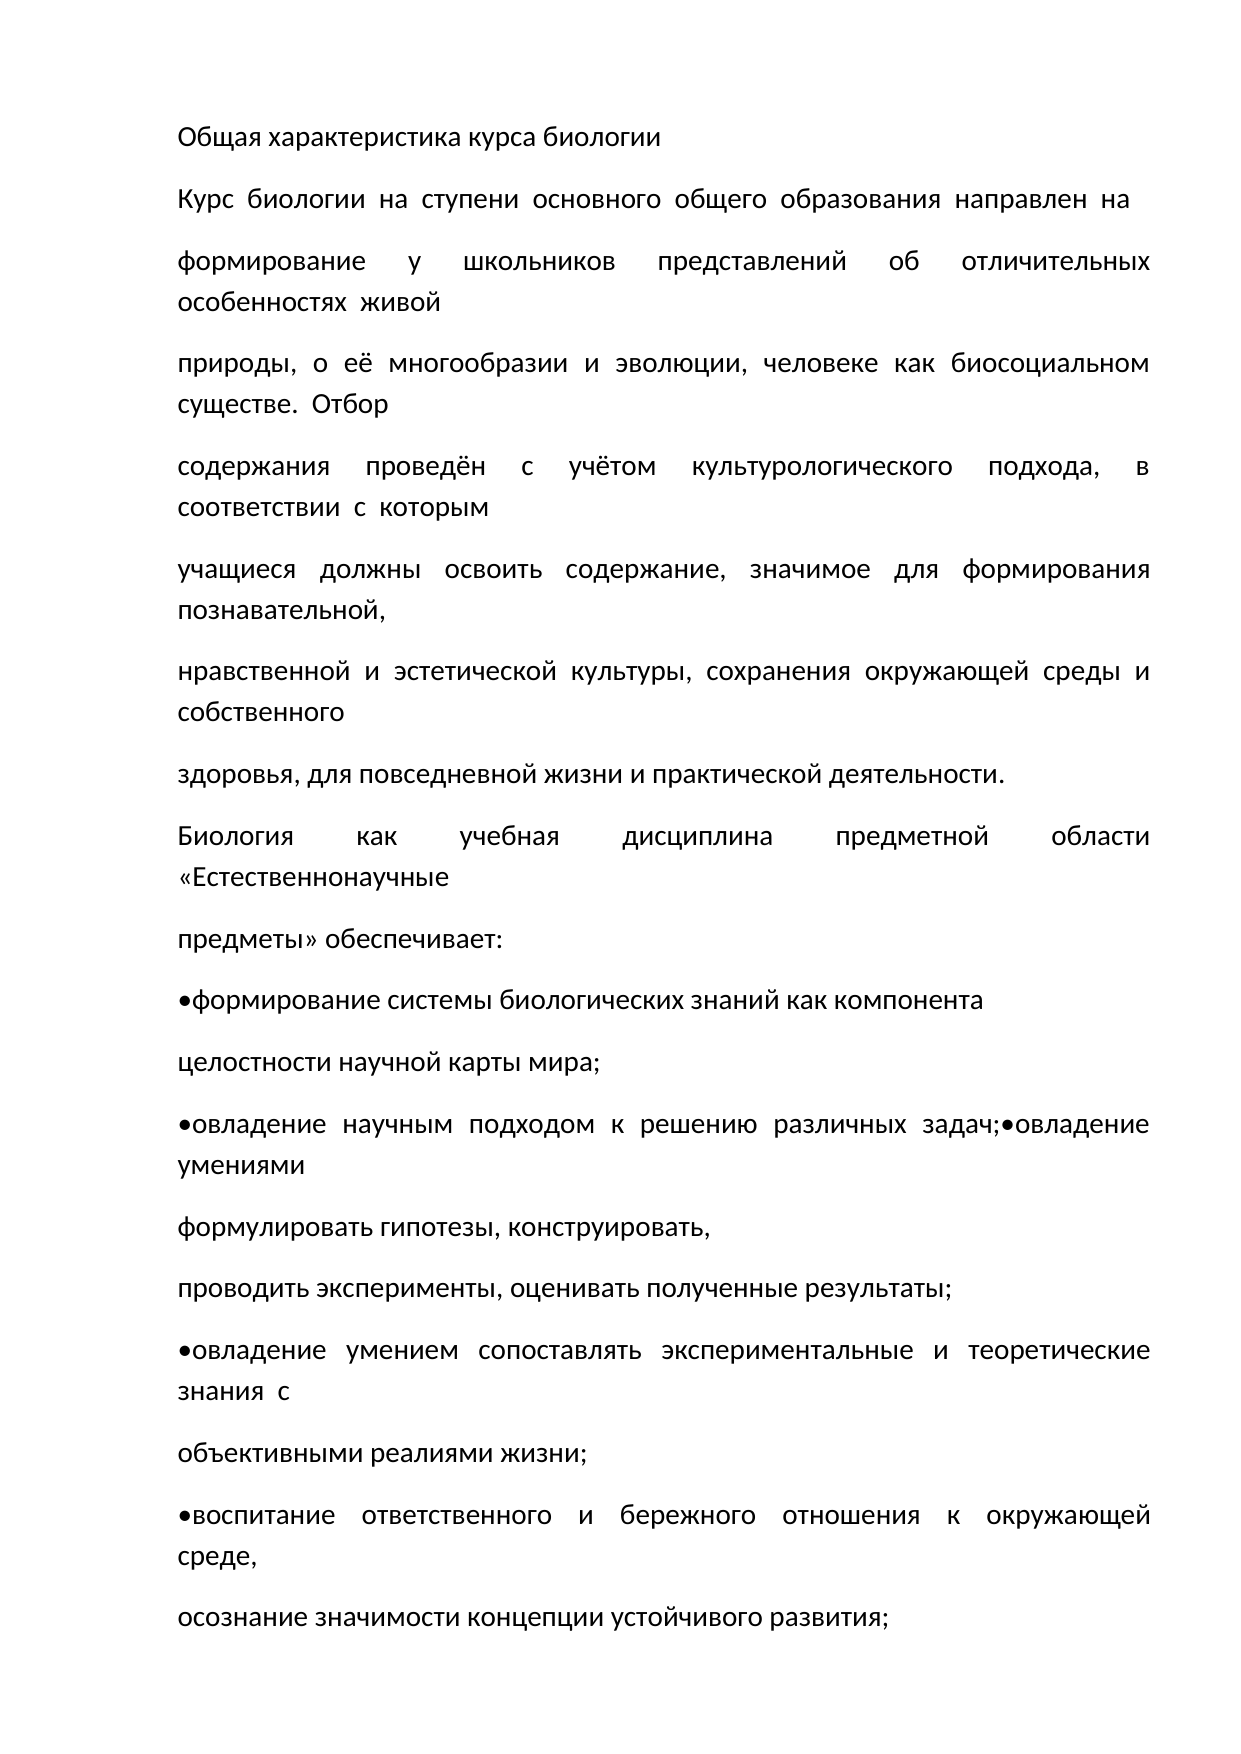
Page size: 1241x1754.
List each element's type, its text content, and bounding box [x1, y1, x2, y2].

text Курс биологии на ступени основного общего образования направлен на [177, 180, 1152, 216]
text •формирование системы биологических знаний как компонента [177, 981, 1152, 1017]
text •овладение умением сопоставлять экспериментальные и теоретические знания с [177, 1331, 1152, 1408]
text проводить эксперименты, оценивать полученные результаты; [177, 1269, 1152, 1305]
text Биология как учебная дисциплина предметной области «Естественнонаучные [177, 817, 1152, 893]
text осознание значимости концепции устойчивого развития; [177, 1598, 1152, 1634]
text формулировать гипотезы, конструировать, [177, 1208, 1152, 1243]
text природы, о её многообразии и эволюции, человеке как биосоциальном существе. Отбор [177, 344, 1152, 421]
text •овладение научным подходом к решению различных задач;•овладение умениями [177, 1105, 1152, 1182]
text содержания проведён с учётом культурологического подхода, в соответствии с которым [177, 447, 1152, 524]
text формирование у школьников представлений об отличительных особенностях живой [177, 242, 1152, 318]
text нравственной и эстетической культуры, сохранения окружающей среды и собственного [177, 652, 1152, 729]
text объективными реалиями жизни; [177, 1434, 1152, 1469]
text здоровья, для повседневной жизни и практической деятельности. [177, 755, 1152, 791]
text целостности научной карты мира; [177, 1043, 1152, 1079]
text учащиеся должны освоить содержание, значимое для формирования познавательной, [177, 550, 1152, 626]
text •воспитание ответственного и бережного отношения к окружающей среде, [177, 1496, 1152, 1572]
text Общая характеристика курса биологии [177, 118, 1152, 154]
text предметы» обеспечивает: [177, 920, 1152, 955]
